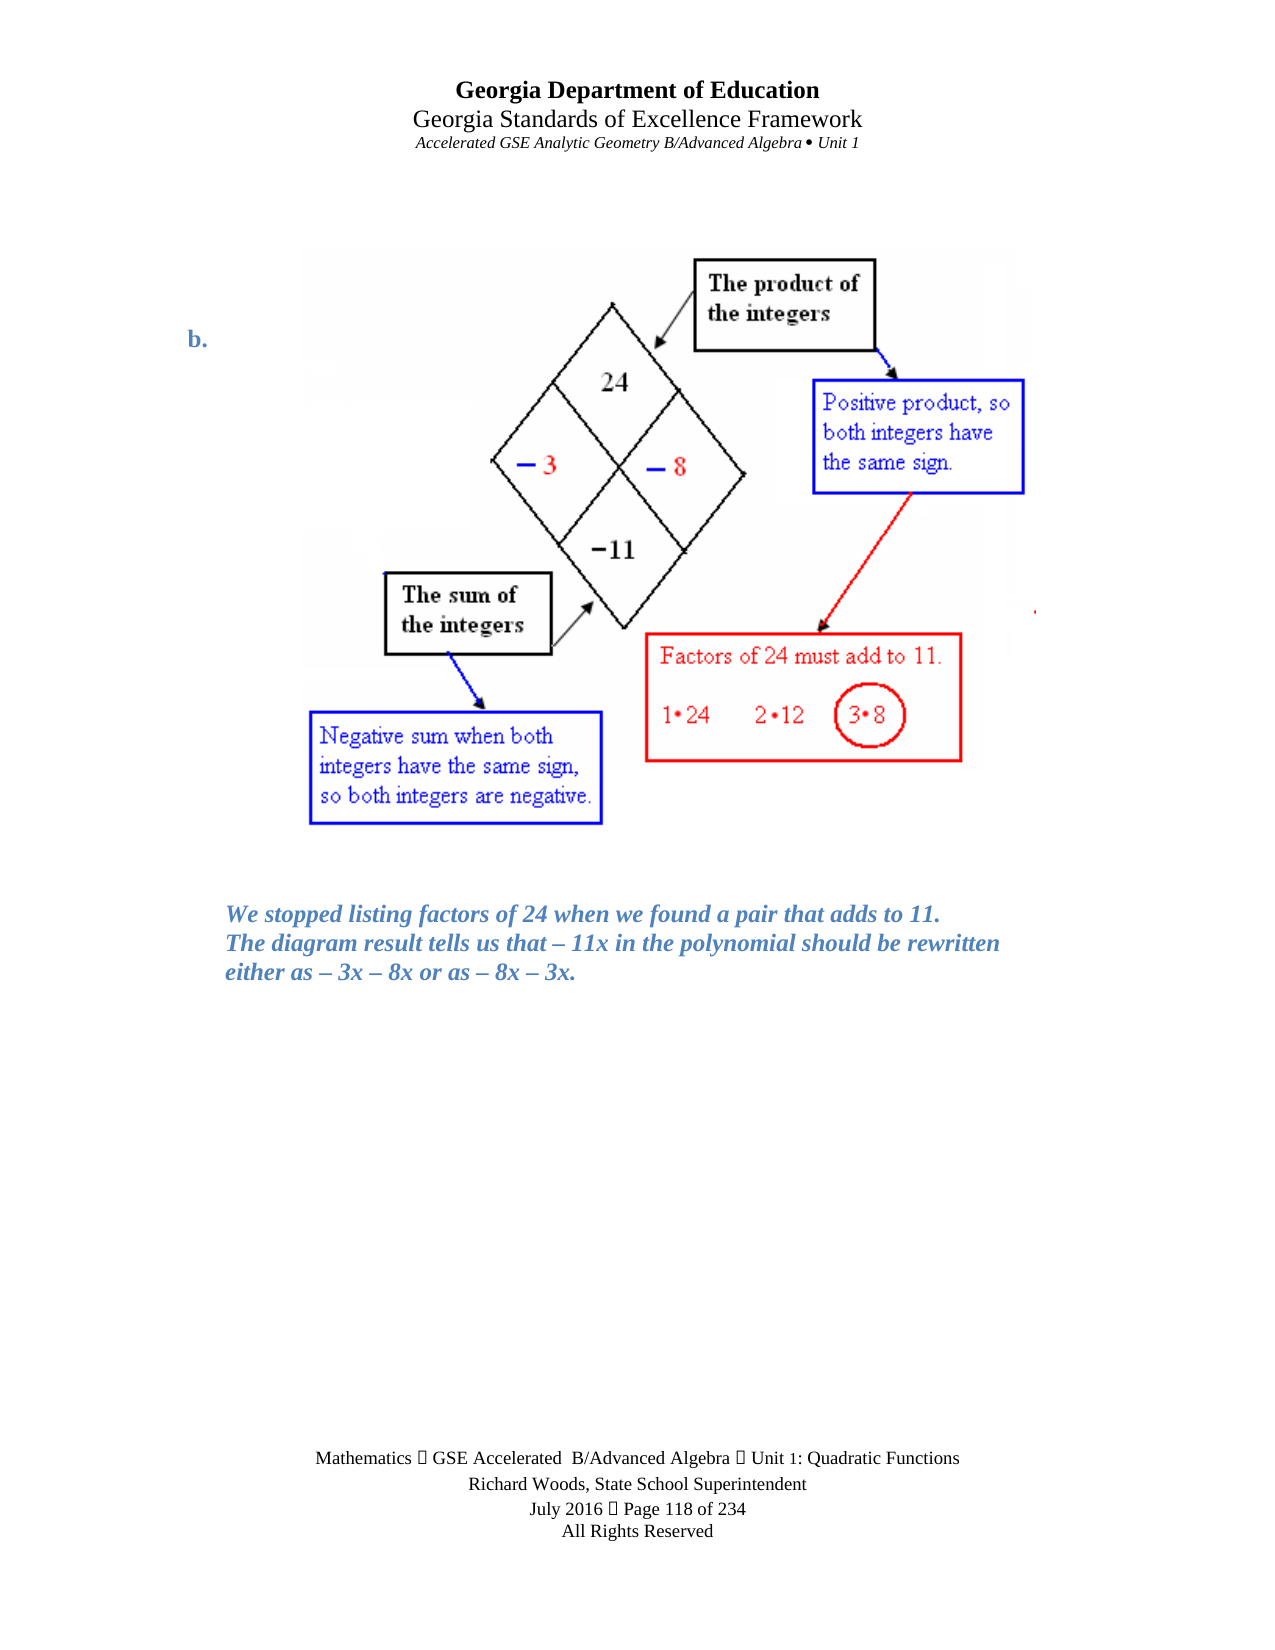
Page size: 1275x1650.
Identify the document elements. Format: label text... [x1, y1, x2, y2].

text The diagram result tells us that – 11x in the polynomial should be rewritten [225, 928, 1125, 957]
text either as – 3x – 8x or as – 8x – 3x. [225, 957, 1125, 986]
text We stopped listing factors of 24 when we found a pair that adds to 11. [225, 899, 1125, 928]
picture [300, 246, 1036, 324]
text b. [187, 324, 1125, 353]
picture [300, 353, 1036, 833]
